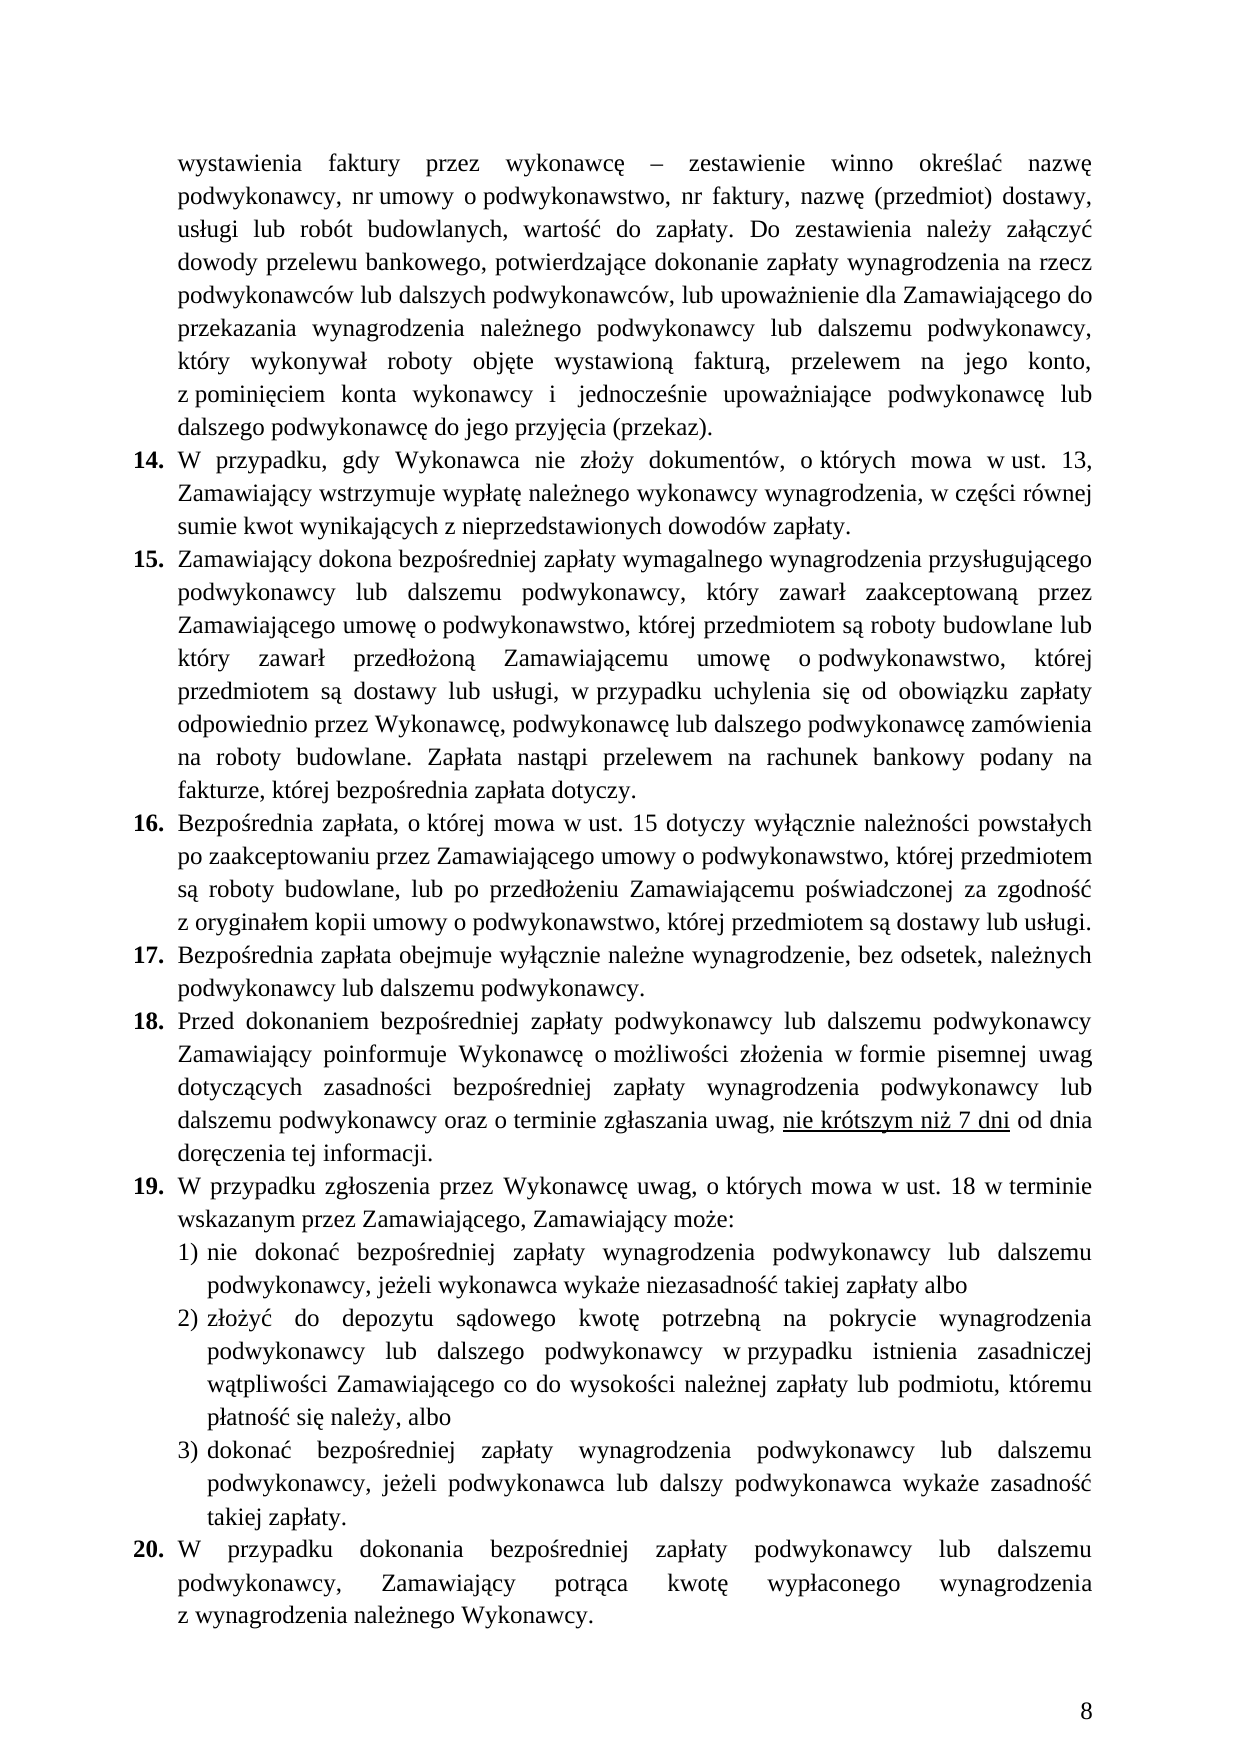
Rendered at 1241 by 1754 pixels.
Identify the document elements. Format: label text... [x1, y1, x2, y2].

list Zamawiający dokona bezpośredniej zapłaty wymagalnego wynagrodzenia przysługującego podwykonawcy lub dalszemu podwykonawcy, który zawarł zaakceptowaną przez Zamawiającego umowę o podwykonawstwo, której przedmiotem są roboty budowlane lub który zawarł przedłożoną Zamawiającemu umowę o podwykonawstwo, której przedmiotem są dostawy lub usługi, w przypadku uchylenia się od obowiązku zapłaty odpowiednio przez Wykonawcę, podwykonawcę lub dalszego podwykonawcę zamówienia na roboty budowlane. Zapłata nastąpi przelewem na rachunek bankowy podany na fakturze, której bezpośrednia zapłata dotyczy. [133, 544, 1092, 804]
list W przypadku zgłoszenia przez Wykonawcę uwag, o których mowa w ust. 18 w terminie wskazanym przez Zamawiającego, Zamawiający może: [133, 1171, 1092, 1233]
list Bezpośrednia zapłata obejmuje wyłącznie należne wynagrodzenie, bez odsetek, należnych podwykonawcy lub dalszemu podwykonawcy. [133, 940, 1092, 1002]
list W przypadku, gdy Wykonawca nie złoży dokumentów, o których mowa w ust. 13, Zamawiający wstrzymuje wypłatę należnego wykonawcy wynagrodzenia, w części równej sumie kwot wynikających z nieprzedstawionych dowodów zapłaty. [133, 445, 1092, 540]
list dokonać bezpośredniej zapłaty wynagrodzenia podwykonawcy lub dalszemu podwykonawcy, jeżeli podwykonawca lub dalszy podwykonawca wykaże zasadność takiej zapłaty. [177, 1436, 1092, 1530]
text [133, 148, 1092, 441]
list Przed dokonaniem bezpośredniej zapłaty podwykonawcy lub dalszemu podwykonawcy Zamawiający poinformuje Wykonawcę o możliwości złożenia w formie pisemnej uwag dotyczących zasadności bezpośredniej zapłaty wynagrodzenia podwykonawcy lub dalszemu podwykonawcy oraz o terminie zgłaszania uwag, nie krótszym niż 7 dni od dnia doręczenia tej informacji. [133, 1006, 1092, 1167]
list Bezpośrednia zapłata, o której mowa w ust. 15 dotyczy wyłącznie należności powstałych po zaakceptowaniu przez Zamawiającego umowy o podwykonawstwo, której przedmiotem są roboty budowlane, lub po przedłożeniu Zamawiającemu poświadczonej za zgodność z oryginałem kopii umowy o podwykonawstwo, której przedmiotem są dostawy lub usługi. [133, 808, 1092, 936]
list nie dokonać bezpośredniej zapłaty wynagrodzenia podwykonawcy lub dalszemu podwykonawcy, jeżeli wykonawca wykaże niezasadność takiej zapłaty albo [177, 1237, 1092, 1299]
list złożyć do depozytu sądowego kwotę potrzebną na pokrycie wynagrodzenia podwykonawcy lub dalszego podwykonawcy w przypadku istnienia zasadniczej wątpliwości Zamawiającego co do wysokości należnej zapłaty lub podmiotu, któremu płatność się należy, albo [177, 1303, 1092, 1431]
list W przypadku dokonania bezpośredniej zapłaty podwykonawcy lub dalszemu podwykonawcy, Zamawiający potrąca kwotę wypłaconego wynagrodzenia z wynagrodzenia należnego Wykonawcy. [133, 1534, 1092, 1629]
